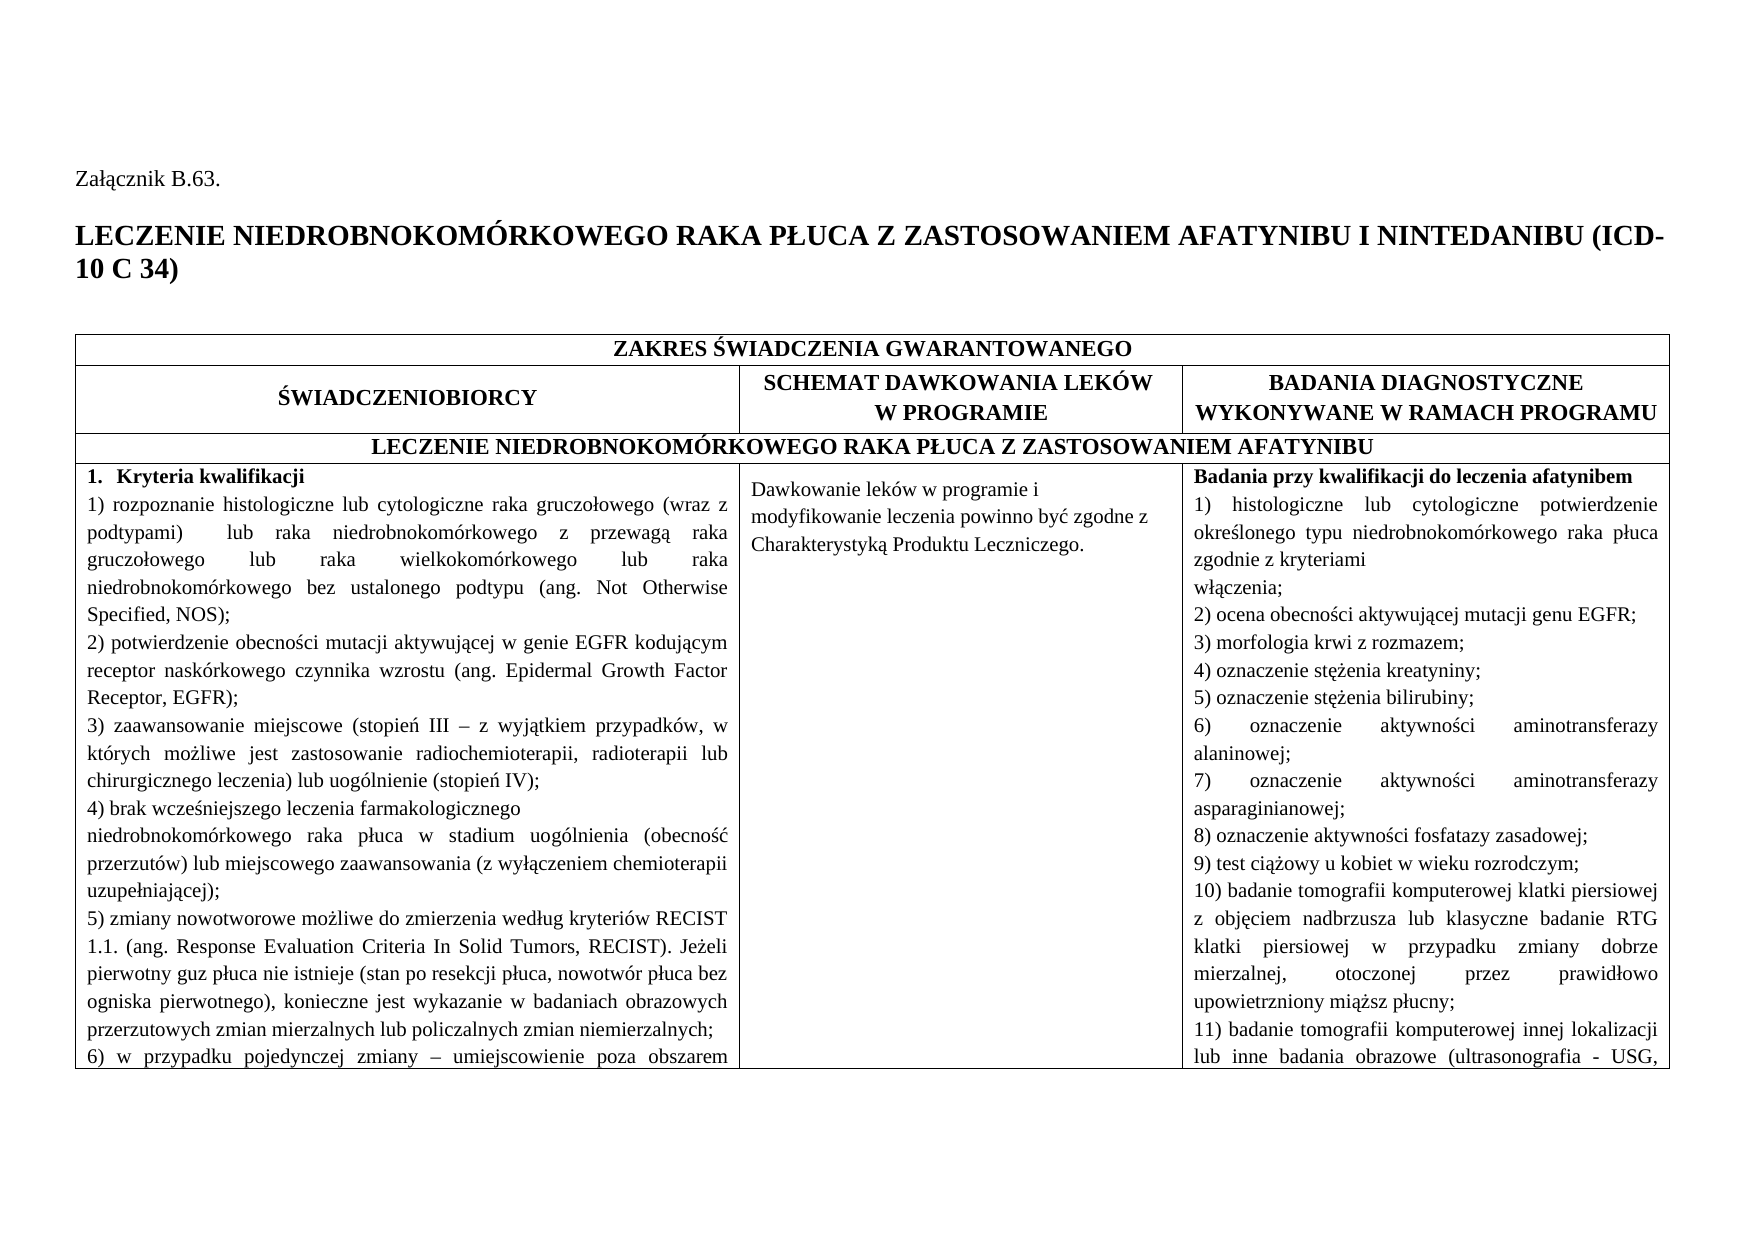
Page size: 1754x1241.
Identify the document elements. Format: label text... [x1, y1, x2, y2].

table_cell SCHEMAT DAWKOWANIA LEKÓW W PROGRAMIE [740, 366, 1182, 432]
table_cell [1183, 464, 1669, 1068]
table_cell BADANIA DIAGNOSTYCZNE WYKONYWANE W RAMACH PROGRAMU [1183, 366, 1669, 432]
text Załącznik B.63. [75, 165, 1679, 192]
table_cell LECZENIE NIEDROBNOKOMÓRKOWEGO RAKA PŁUCA Z ZASTOSOWANIEM AFATYNIBU [76, 434, 1669, 463]
table_cell ŚWIADCZENIOBIORCY [76, 366, 739, 432]
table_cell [76, 464, 739, 1068]
table_header ZAKRES ŚWIADCZENIA GWARANTOWANEGO [76, 335, 1669, 365]
text LECZENIE NIEDROBNOKOMÓRKOWEGO RAKA PŁUCA Z ZASTOSOWANIEM AFATYNIBU I NINTEDANIBU (ICD-10 C 34) [75, 218, 1679, 285]
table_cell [740, 464, 1182, 1068]
